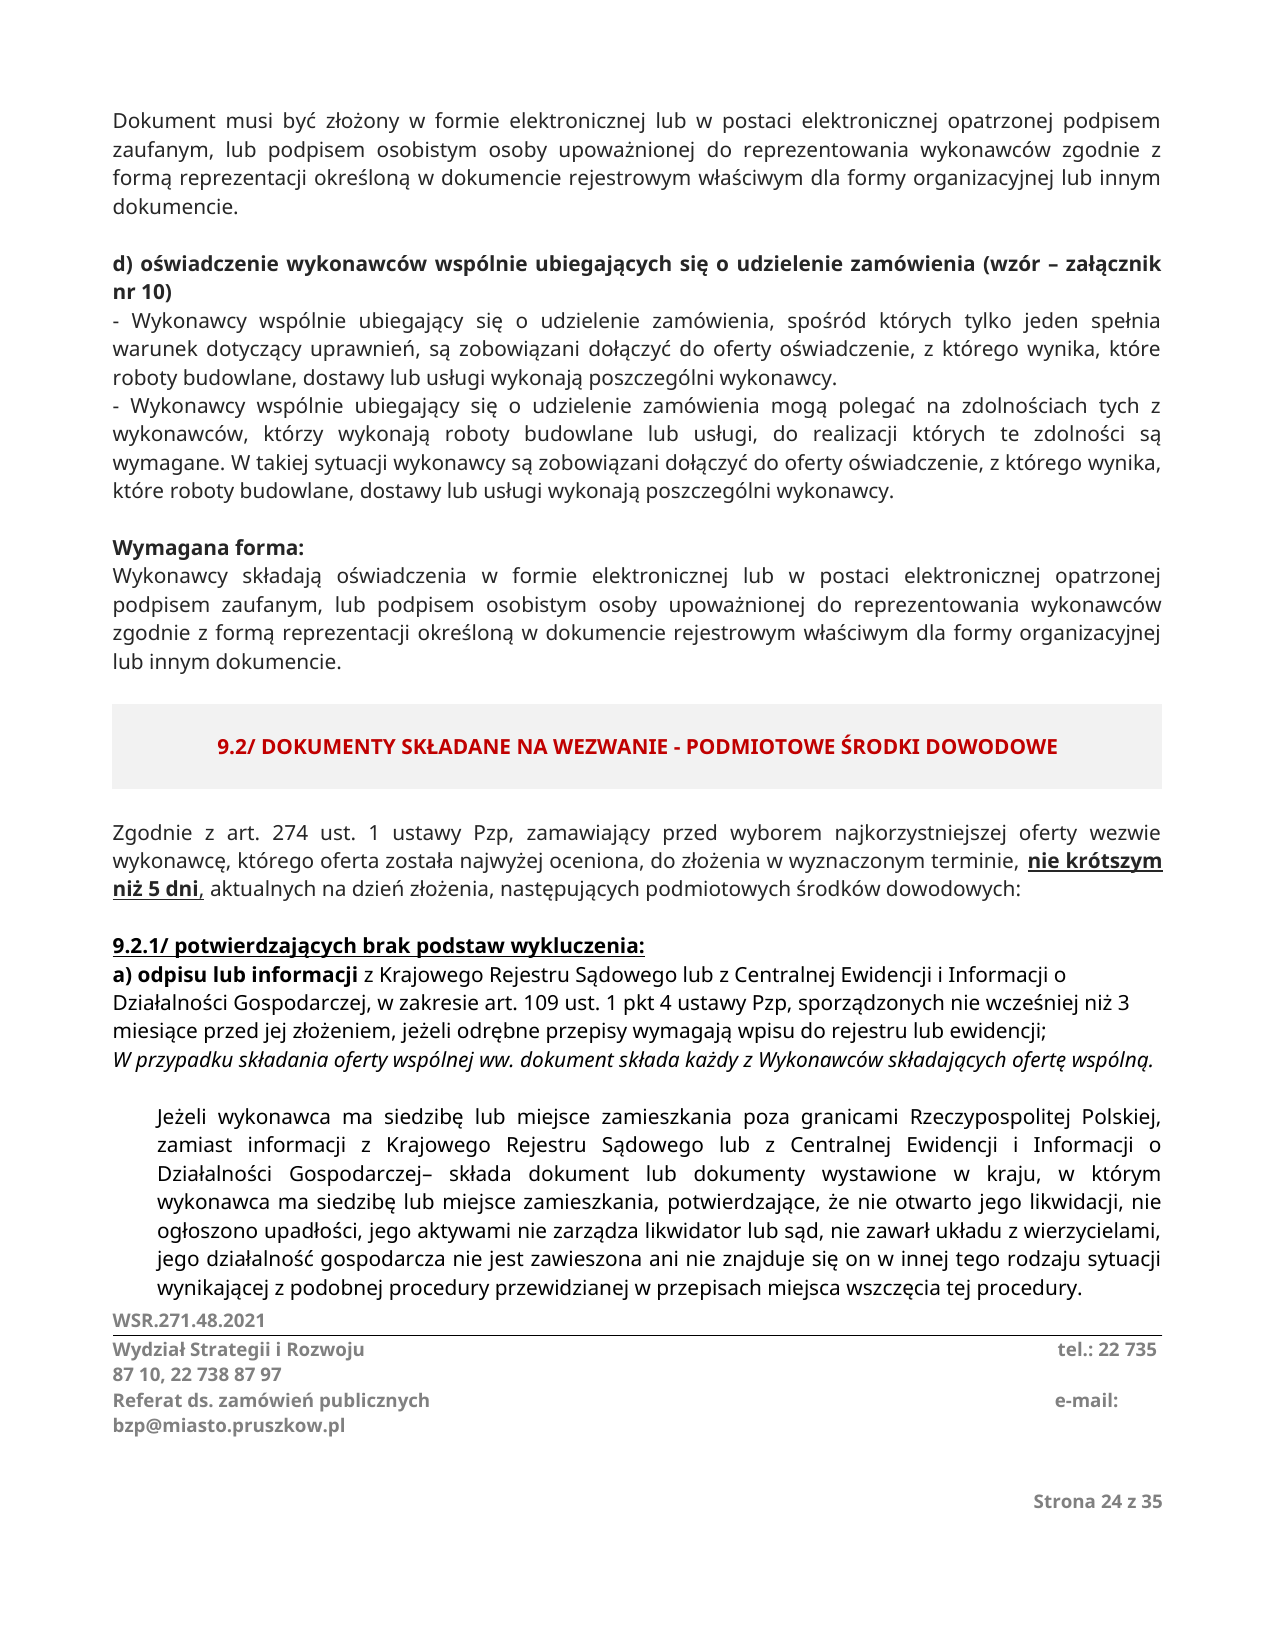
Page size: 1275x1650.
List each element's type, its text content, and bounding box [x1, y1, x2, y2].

text Wykonawcy składają oświadczenia w formie elektronicznej lub w postaci elektronicznej opatrzonej podpisem zaufanym, lub podpisem osobistym osoby upoważnionej do reprezentowania wykonawców zgodnie z formą reprezentacji określoną w dokumencie rejestrowym właściwym dla formy organizacyjnej lub innym dokumencie. [112, 562, 1162, 675]
text d) oświadczenie wykonawców wspólnie ubiegających się o udzielenie zamówienia (wzór – załącznik nr 10) [112, 249, 1162, 306]
text 9.2/ DOKUMENTY SKŁADANE NA WEZWANIE - PODMIOTOWE ŚRODKI DOWODOWE [112, 732, 1162, 761]
text a) odpisu lub informacji z Krajowego Rejestru Sądowego lub z Centralnej Ewidencji i Informacji o Działalności Gospodarczej, w zakresie art. 109 ust. 1 pkt 4 ustawy Pzp, sporządzonych nie wcześniej niż 3 miesiące przed jej złożeniem, jeżeli odrębne przepisy wymagają wpisu do rejestru lub ewidencji; [112, 960, 1162, 1045]
text 9.2.1/ potwierdzających brak podstaw wykluczenia: [112, 931, 1162, 960]
text - Wykonawcy wspólnie ubiegający się o udzielenie zamówienia mogą polegać na zdolnościach tych z wykonawców, którzy wykonają roboty budowlane lub usługi, do realizacji których te zdolności są wymagane. W takiej sytuacji wykonawcy są zobowiązani dołączyć do oferty oświadczenie, z którego wynika, które roboty budowlane, dostawy lub usługi wykonają poszczególni wykonawcy. [112, 391, 1162, 505]
text Zgodnie z art. 274 ust. 1 ustawy Pzp, zamawiający przed wyborem najkorzystniejszej oferty wezwie wykonawcę, którego oferta została najwyżej oceniona, do złożenia w wyznaczonym terminie, nie krótszym niż 5 dni, aktualnych na dzień złożenia, następujących podmiotowych środków dowodowych: [112, 818, 1162, 903]
text Dokument musi być złożony w formie elektronicznej lub w postaci elektronicznej opatrzonej podpisem zaufanym, lub podpisem osobistym osoby upoważnionej do reprezentowania wykonawców zgodnie z formą reprezentacji określoną w dokumencie rejestrowym właściwym dla formy organizacyjnej lub innym dokumencie. [112, 107, 1162, 220]
text W przypadku składania oferty wspólnej ww. dokument składa każdy z Wykonawców składających ofertę wspólną. [112, 1045, 1162, 1073]
text Jeżeli wykonawca ma siedzibę lub miejsce zamieszkania poza granicami Rzeczypospolitej Polskiej, zamiast informacji z Krajowego Rejestru Sądowego lub z Centralnej Ewidencji i Informacji o Działalności Gospodarczej– składa dokument lub dokumenty wystawione w kraju, w którym wykonawca ma siedzibę lub miejsce zamieszkania, potwierdzające, że nie otwarto jego likwidacji, nie ogłoszono upadłości, jego aktywami nie zarządza likwidator lub sąd, nie zawarł układu z wierzycielami, jego działalność gospodarcza nie jest zawieszona ani nie znajduje się on w innej tego rodzaju sytuacji wynikającej z podobnej procedury przewidzianej w przepisach miejsca wszczęcia tej procedury. [157, 1102, 1162, 1301]
text - Wykonawcy wspólnie ubiegający się o udzielenie zamówienia, spośród których tylko jeden spełnia warunek dotyczący uprawnień, są zobowiązani dołączyć do oferty oświadczenie, z którego wynika, które roboty budowlane, dostawy lub usługi wykonają poszczególni wykonawcy. [112, 306, 1162, 391]
text Wymagana forma: [112, 533, 1162, 562]
